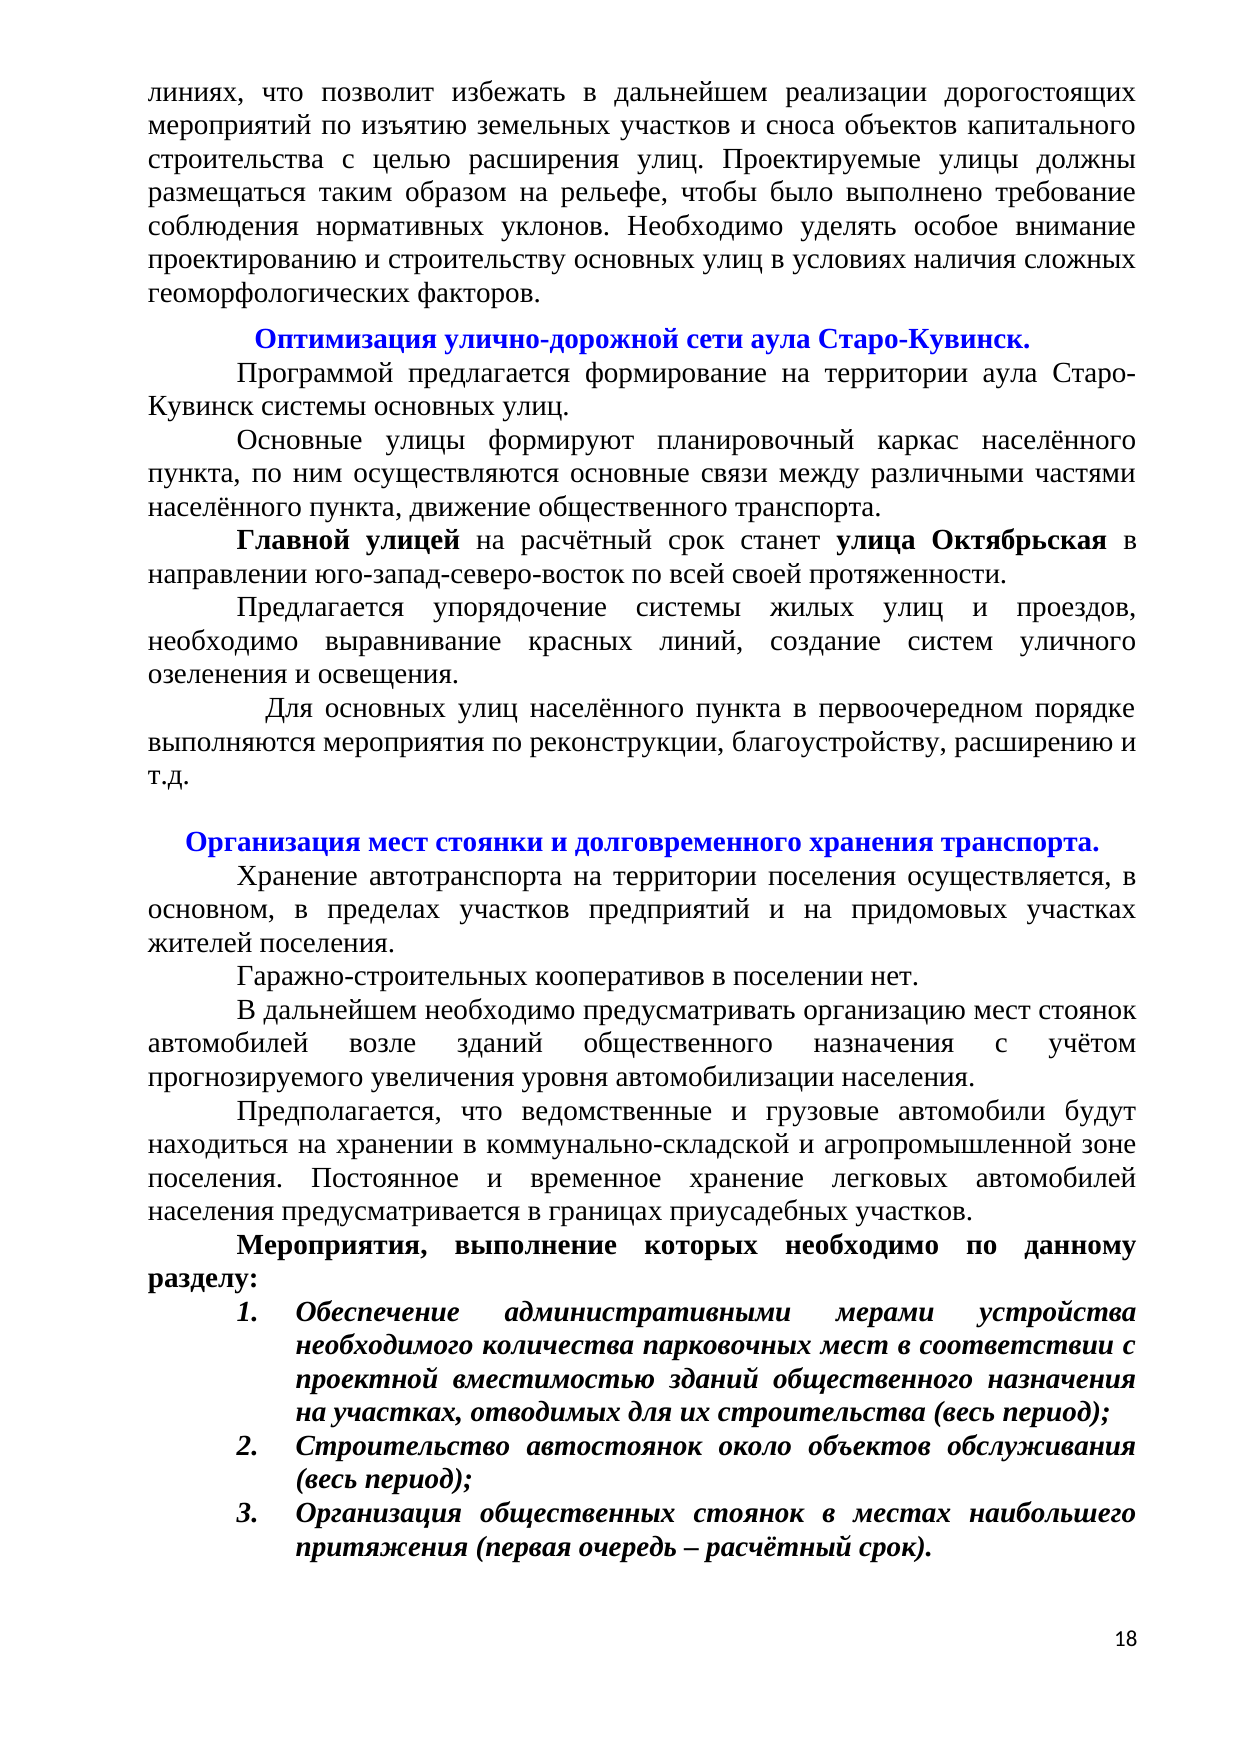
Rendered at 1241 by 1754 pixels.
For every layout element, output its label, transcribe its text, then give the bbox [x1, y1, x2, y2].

text В дальнейшем необходимо предусматривать организацию мест стоянок автомобилей возле зданий общественного назначения с учётом прогнозируемого увеличения уровня автомобилизации населения. [148, 992, 1137, 1093]
text Предлагается упорядочение системы жилых улиц и проездов, необходимо выравнивание красных линий, создание систем уличного озеленения и освещения. [148, 589, 1137, 690]
text Основные улицы формируют планировочный каркас населённого пункта, по ним осуществляются основные связи между различными частями населённого пункта, движение общественного транспорта. [148, 422, 1137, 522]
text Главной улицей на расчётный срок станет улица Октябрьская в направлении юго-запад-северо-восток по всей своей протяженности. [148, 522, 1137, 589]
text Для основных улиц населённого пункта в первоочередном порядке выполняются мероприятия по реконструкции, благоустройству, расширению и т.д. [148, 690, 1137, 791]
list Обеспечение административными мерами устройства необходимого количества парковочных мест в соответствии с проектной вместимостью зданий общественного назначения на участках, отводимых для их строительства (весь период); [236, 1294, 1137, 1428]
text Гаражно-строительных кооперативов в поселении нет. [148, 958, 1137, 992]
text Мероприятия, выполнение которых необходимо по данному разделу: [148, 1227, 1137, 1294]
list Организация общественных стоянок в местах наибольшего притяжения (первая очередь – расчётный срок). [236, 1495, 1137, 1562]
text Программой предлагается формирование на территории аула Старо-Кувинск системы основных улиц. [148, 355, 1137, 422]
subtitle Организация мест стоянки и долговременного хранения транспорта. [148, 824, 1137, 858]
text Предполагается, что ведомственные и грузовые автомобили будут находиться на хранении в коммунально-складской и агропромышленной зоне поселения. Постоянное и временное хранение легковых автомобилей населения предусматривается в границах приусадебных участков. [148, 1093, 1137, 1227]
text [148, 74, 1137, 309]
subtitle Оптимизация улично-дорожной сети аула Старо-Кувинск. [148, 321, 1137, 355]
list Строительство автостоянок около объектов обслуживания (весь период); [236, 1428, 1137, 1495]
text Хранение автотранспорта на территории поселения осуществляется, в основном, в пределах участков предприятий и на придомовых участках жителей поселения. [148, 858, 1137, 958]
